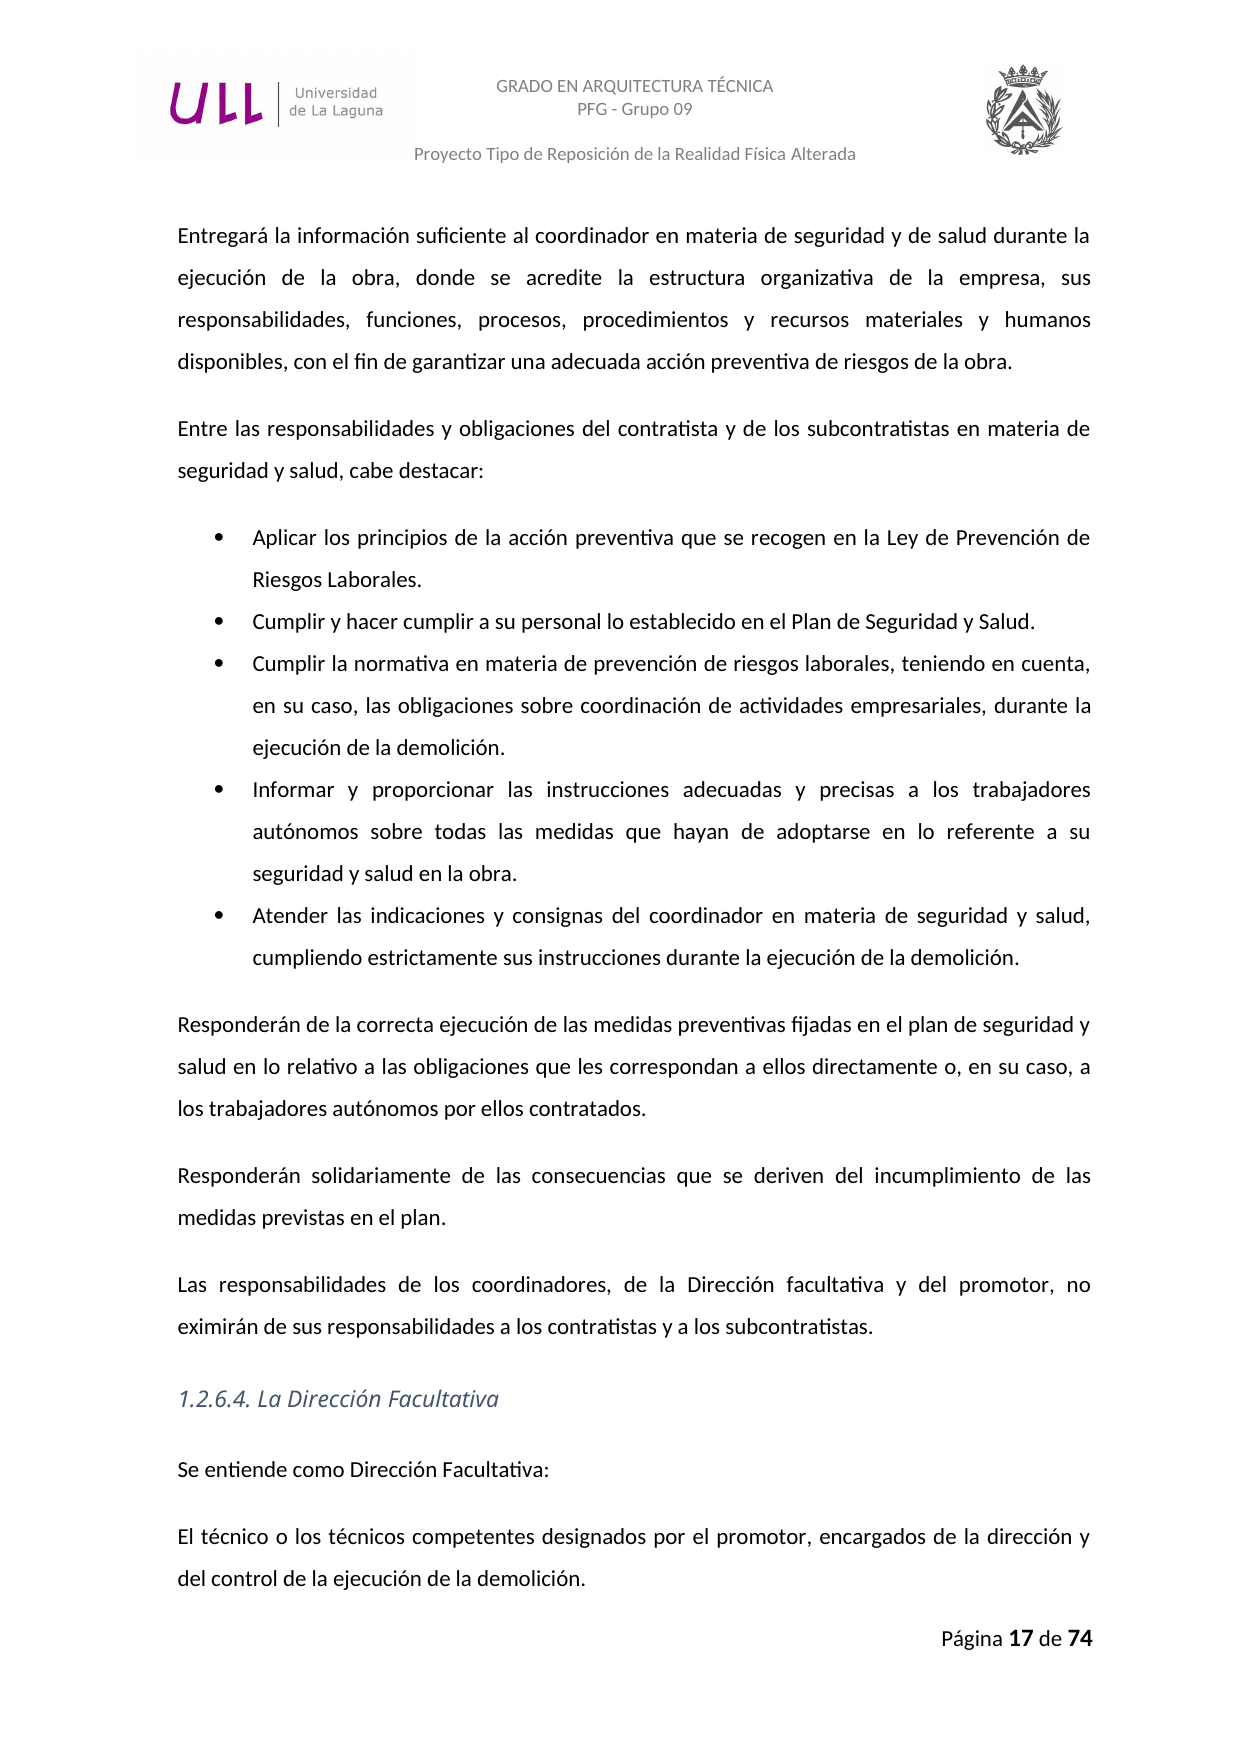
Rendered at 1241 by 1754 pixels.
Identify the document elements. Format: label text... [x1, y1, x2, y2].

text Las responsabilidades de los coordinadores, de la Dirección facultativa y del promotor, no eximirán de sus responsabilidades a los contratistas y a los subcontratistas. [177, 1270, 1092, 1340]
text Entre las responsabilidades y obligaciones del contratista y de los subcontratistas en materia de seguridad y salud, cabe destacar: [177, 414, 1092, 484]
picture [986, 64, 1063, 155]
list Informar y proporcionar las instrucciones adecuadas y precisas a los trabajadores autónomos sobre todas las medidas que hayan de adoptarse en lo referente a su seguridad y salud en la obra. [215, 775, 1092, 887]
subtitle 1.2.6.4. La Dirección Facultativa [177, 1383, 1092, 1414]
list Atender las indicaciones y consignas del coordinador en materia de seguridad y salud, cumpliendo estrictamente sus instrucciones durante la ejecución de la demolición. [215, 901, 1092, 971]
picture [135, 49, 417, 164]
text Se entiende como Dirección Facultativa: [177, 1455, 1092, 1483]
text El técnico o los técnicos competentes designados por el promotor, encargados de la dirección y del control de la ejecución de la demolición. [177, 1522, 1092, 1592]
list Cumplir y hacer cumplir a su personal lo establecido en el Plan de Seguridad y Salud. [215, 607, 1092, 635]
text Entregará la información suficiente al coordinador en materia de seguridad y de salud durante la ejecución de la obra, donde se acredite la estructura organizativa de la empresa, sus responsabilidades, funciones, procesos, procedimientos y recursos materiales y humanos disponibles, con el fin de garantizar una adecuada acción preventiva de riesgos de la obra. [177, 221, 1092, 375]
list Cumplir la normativa en materia de prevención de riesgos laborales, teniendo en cuenta, en su caso, las obligaciones sobre coordinación de actividades empresariales, durante la ejecución de la demolición. [215, 649, 1092, 761]
text Responderán solidariamente de las consecuencias que se deriven del incumplimiento de las medidas previstas en el plan. [177, 1161, 1092, 1231]
text Responderán de la correcta ejecución de las medidas preventivas fijadas en el plan de seguridad y salud en lo relativo a las obligaciones que les correspondan a ellos directamente o, en su caso, a los trabajadores autónomos por ellos contratados. [177, 1010, 1092, 1122]
list Aplicar los principios de la acción preventiva que se recogen en la Ley de Prevención de Riesgos Laborales. [215, 523, 1092, 593]
